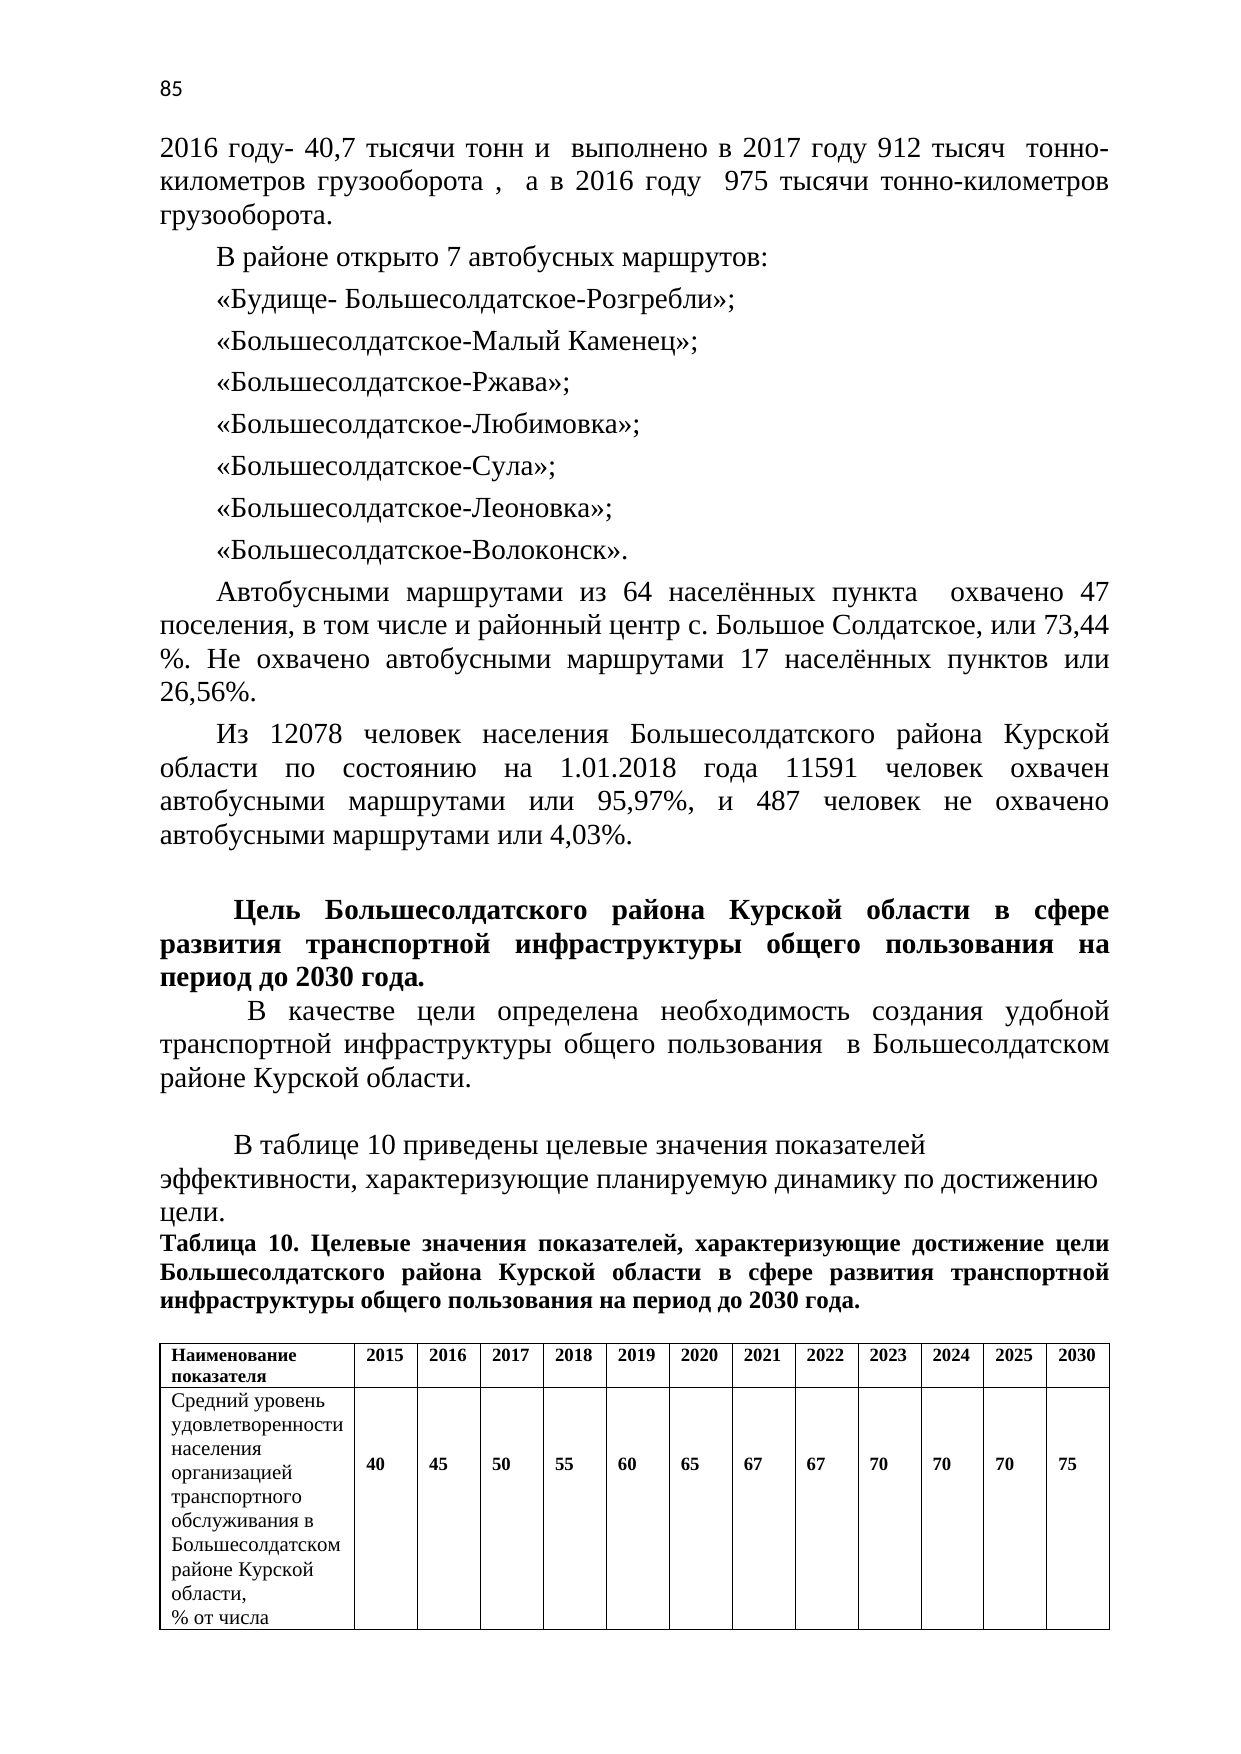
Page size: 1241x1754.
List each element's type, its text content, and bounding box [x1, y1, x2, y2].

table_header 2024 [922, 1344, 983, 1387]
table_cell 75 [1047, 1388, 1109, 1629]
text В районе открыто 7 автобусных маршрутов: [159, 239, 1110, 272]
text «Большесолдатское-Малый Каменец»; [159, 323, 1110, 356]
table_cell 70 [984, 1388, 1046, 1629]
text Таблица 10. Целевые значения показателей, характеризующие достижение цели Большесолдатского района Курской области в сфере развития транспортной инфраструктуры общего пользования на период до 2030 года. [159, 1228, 1110, 1314]
table_header 2030 [1047, 1344, 1109, 1387]
table_cell 40 [355, 1388, 417, 1629]
table_header 2020 [670, 1344, 732, 1387]
text «Большесолдатское-Ржава»; [159, 364, 1110, 398]
text «Большесолдатское-Волоконск». [159, 532, 1110, 566]
text В таблице 10 приведены целевые значения показателей эффективности, характеризующие планируемую динамику по достижению цели. [159, 1127, 1110, 1228]
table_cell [161, 1388, 354, 1629]
table_cell 55 [544, 1388, 606, 1629]
table_cell 67 [733, 1388, 795, 1629]
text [159, 130, 1110, 231]
text Цель Большесолдатского района Курской области в сфере развития транспортной инфраструктуры общего пользования на период до 2030 года. [159, 892, 1110, 993]
table_cell 70 [922, 1388, 983, 1629]
text «Большесолдатское-Любимовка»; [159, 406, 1110, 440]
table_header 2022 [796, 1344, 858, 1387]
table_cell 60 [607, 1388, 669, 1629]
text «Большесолдатское-Сула»; [159, 448, 1110, 482]
table_header 2025 [984, 1344, 1046, 1387]
table_header Наименование показателя [161, 1344, 354, 1387]
text «Большесолдатское-Леоновка»; [159, 490, 1110, 524]
table_header 2023 [859, 1344, 921, 1387]
table_header 2017 [481, 1344, 543, 1387]
table_cell 65 [670, 1388, 732, 1629]
table_header 2016 [418, 1344, 480, 1387]
table_header 2021 [733, 1344, 795, 1387]
table_cell 67 [796, 1388, 858, 1629]
table_header 2015 [355, 1344, 417, 1387]
text «Будище- Большесолдатское-Розгребли»; [159, 281, 1110, 314]
table_header 2018 [544, 1344, 606, 1387]
table_cell 70 [859, 1388, 921, 1629]
text В качестве цели определена необходимость создания удобной транспортной инфраструктуры общего пользования в Большесолдатском районе Курской области. [159, 993, 1110, 1094]
text Автобусными маршрутами из 64 населённых пункта охвачено 47 поселения, в том числе и районный центр с. Большое Солдатское, или 73,44 %. Не охвачено автобусными маршрутами 17 населённых пунктов или 26,56%. [159, 574, 1110, 708]
table_header 2019 [607, 1344, 669, 1387]
table_cell 50 [481, 1388, 543, 1629]
text Из 12078 человек населения Большесолдатского района Курской области по состоянию на 1.01.2018 года 11591 человек охвачен автобусными маршрутами или 95,97%, и 487 человек не охвачено автобусными маршрутами или 4,03%. [159, 716, 1110, 851]
table_cell 45 [418, 1388, 480, 1629]
